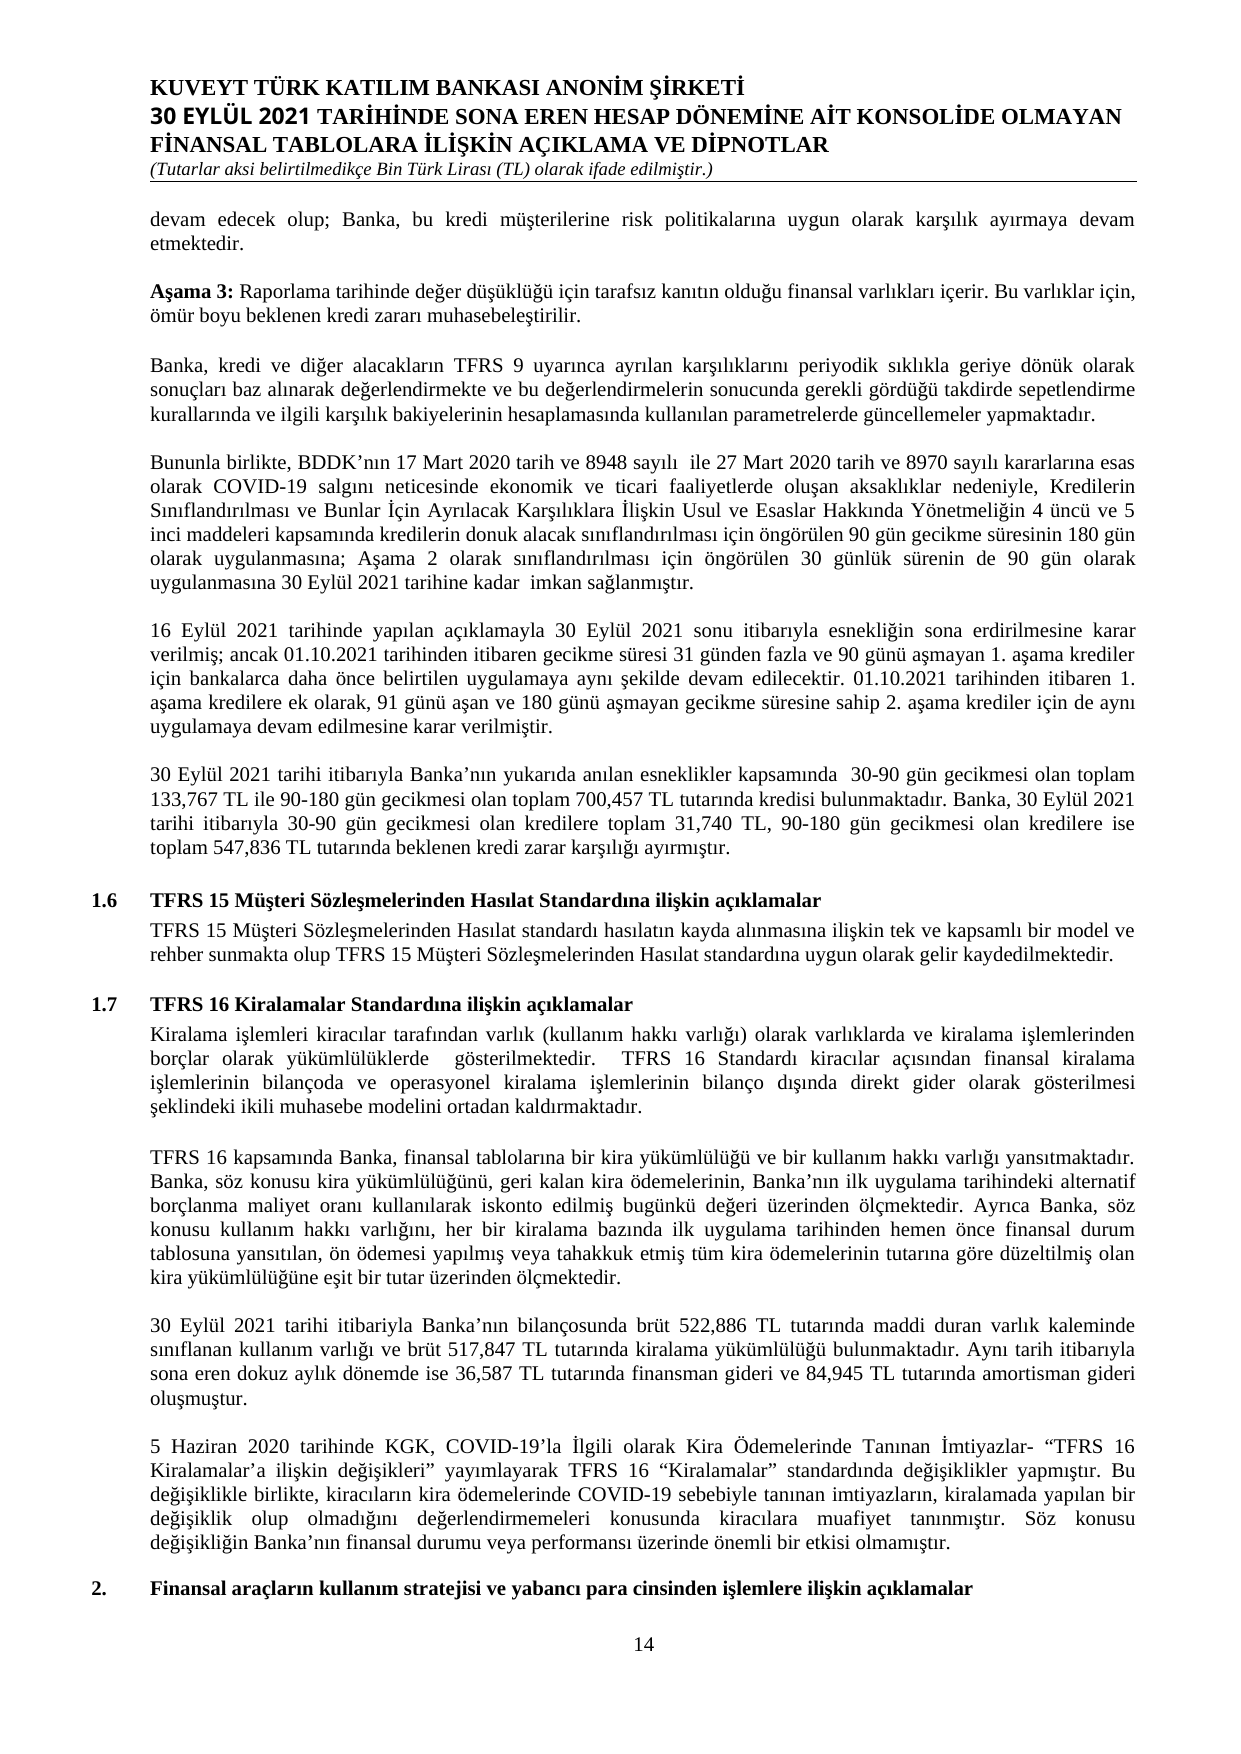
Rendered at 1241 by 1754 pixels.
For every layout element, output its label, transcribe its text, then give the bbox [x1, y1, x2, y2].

text TFRS 16 kapsamında Banka, finansal tablolarına bir kira yükümlülüğü ve bir kullanım hakkı varlığı yansıtmaktadır. Banka, söz konusu kira yükümlülüğünü, geri kalan kira ödemelerinin, Banka’nın ilk uygulama tarihindeki alternatif borçlanma maliyet oranı kullanılarak iskonto edilmiş bugünkü değeri üzerinden ölçmektedir. Ayrıca Banka, söz konusu kullanım hakkı varlığını, her bir kiralama bazında ilk uygulama tarihinden hemen önce finansal durum tablosuna yansıtılan, ön ödemesi yapılmış veya tahakkuk etmiş tüm kira ödemelerinin tutarına göre düzeltilmiş olan kira yükümlülüğüne eşit bir tutar üzerinden ölçmektedir. [150, 1145, 1137, 1289]
text Banka, kredi ve diğer alacakların TFRS 9 uyarınca ayrılan karşılıklarını periyodik sıklıkla geriye dönük olarak sonuçları baz alınarak değerlendirmekte ve bu değerlendirmelerin sonucunda gerekli gördüğü takdirde sepetlendirme kurallarında ve ilgili karşılık bakiyelerinin hesaplamasında kullanılan parametrelerde güncellemeler yapmaktadır. [150, 353, 1137, 426]
text 16 Eylül 2021 tarihinde yapılan açıklamayla 30 Eylül 2021 sonu itibarıyla esnekliğin sona erdirilmesine karar verilmiş; ancak 01.10.2021 tarihinden itibaren gecikme süresi 31 günden fazla ve 90 günü aşmayan 1. aşama krediler için bankalarca daha önce belirtilen uygulamaya aynı şekilde devam edilecektir. 01.10.2021 tarihinden itibaren 1. aşama kredilere ek olarak, 91 günü aşan ve 180 günü aşmayan gecikme süresine sahip 2. aşama krediler için de aynı uygulamaya devam edilmesine karar verilmiştir. [150, 618, 1137, 738]
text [150, 207, 1137, 255]
text Kiralama işlemleri kiracılar tarafından varlık (kullanım hakkı varlığı) olarak varlıklarda ve kiralama işlemlerinden borçlar olarak yükümlülüklerde gösterilmektedir. TFRS 16 Standardı kiracılar açısından finansal kiralama işlemlerinin bilançoda ve operasyonel kiralama işlemlerinin bilanço dışında direkt gider olarak gösterilmesi şeklindeki ikili muhasebe modelini ortadan kaldırmaktadır. [150, 1022, 1137, 1118]
text Bununla birlikte, BDDK’nın 17 Mart 2020 tarih ve 8948 sayılı ile 27 Mart 2020 tarih ve 8970 sayılı kararlarına esas olarak COVID-19 salgını neticesinde ekonomik ve ticari faaliyetlerde oluşan aksaklıklar nedeniyle, Kredilerin Sınıflandırılması ve Bunlar İçin Ayrılacak Karşılıklara İlişkin Usul ve Esaslar Hakkında Yönetmeliğin 4 üncü ve 5 inci maddeleri kapsamında kredilerin donuk alacak sınıflandırılması için öngörülen 90 gün gecikme süresinin 180 gün olarak uygulanmasına; Aşama 2 olarak sınıflandırılması için öngörülen 30 günlük sürenin de 90 gün olarak uygulanmasına 30 Eylül 2021 tarihine kadar imkan sağlanmıştır. [150, 449, 1137, 594]
text Aşama 3: Raporlama tarihinde değer düşüklüğü için tarafsız kanıtın olduğu finansal varlıkları içerir. Bu varlıklar için, ömür boyu beklenen kredi zararı muhasebeleştirilir. [150, 279, 1137, 327]
text 30 Eylül 2021 tarihi itibariyla Banka’nın bilançosunda brüt 522,886 TL tutarında maddi duran varlık kaleminde sınıflanan kullanım varlığı ve brüt 517,847 TL tutarında kiralama yükümlülüğü bulunmaktadır. Aynı tarih itibarıyla sona eren dokuz aylık dönemde ise 36,587 TL tutarında finansman gideri ve 84,945 TL tutarında amortisman gideri oluşmuştur. [150, 1313, 1137, 1409]
text 1.6 TFRS 15 Müşteri Sözleşmelerinden Hasılat Standardına ilişkin açıklamalar [91, 887, 1137, 912]
text 5 Haziran 2020 tarihinde KGK, COVID-19’la İlgili olarak Kira Ödemelerinde Tanınan İmtiyazlar- “TFRS 16 Kiralamalar’a ilişkin değişikleri” yayımlayarak TFRS 16 “Kiralamalar” standardında değişiklikler yapmıştır. Bu değişiklikle birlikte, kiracıların kira ödemelerinde COVID-19 sebebiyle tanınan imtiyazların, kiralamada yapılan bir değişiklik olup olmadığını değerlendirmemeleri konusunda kiracılara muafiyet tanınmıştır. Söz konusu değişikliğin Banka’nın finansal durumu veya performansı üzerinde önemli bir etkisi olmamıştır. [150, 1433, 1137, 1554]
text 2. Finansal araçların kullanım stratejisi ve yabancı para cinsinden işlemlere ilişkin açıklamalar [91, 1578, 1137, 1600]
text 1.7 TFRS 16 Kiralamalar Standardına ilişkin açıklamalar [91, 992, 1137, 1016]
text TFRS 15 Müşteri Sözleşmelerinden Hasılat standardı hasılatın kayda alınmasına ilişkin tek ve kapsamlı bir model ve rehber sunmakta olup TFRS 15 Müşteri Sözleşmelerinden Hasılat standardına uygun olarak gelir kaydedilmektedir. [150, 917, 1137, 966]
text 30 Eylül 2021 tarihi itibarıyla Banka’nın yukarıda anılan esneklikler kapsamında 30-90 gün gecikmesi olan toplam 133,767 TL ile 90-180 gün gecikmesi olan toplam 700,457 TL tutarında kredisi bulunmaktadır. Banka, 30 Eylül 2021 tarihi itibarıyla 30-90 gün gecikmesi olan kredilere toplam 31,740 TL, 90-180 gün gecikmesi olan kredilere ise toplam 547,836 TL tutarında beklenen kredi zarar karşılığı ayırmıştır. [150, 762, 1137, 859]
